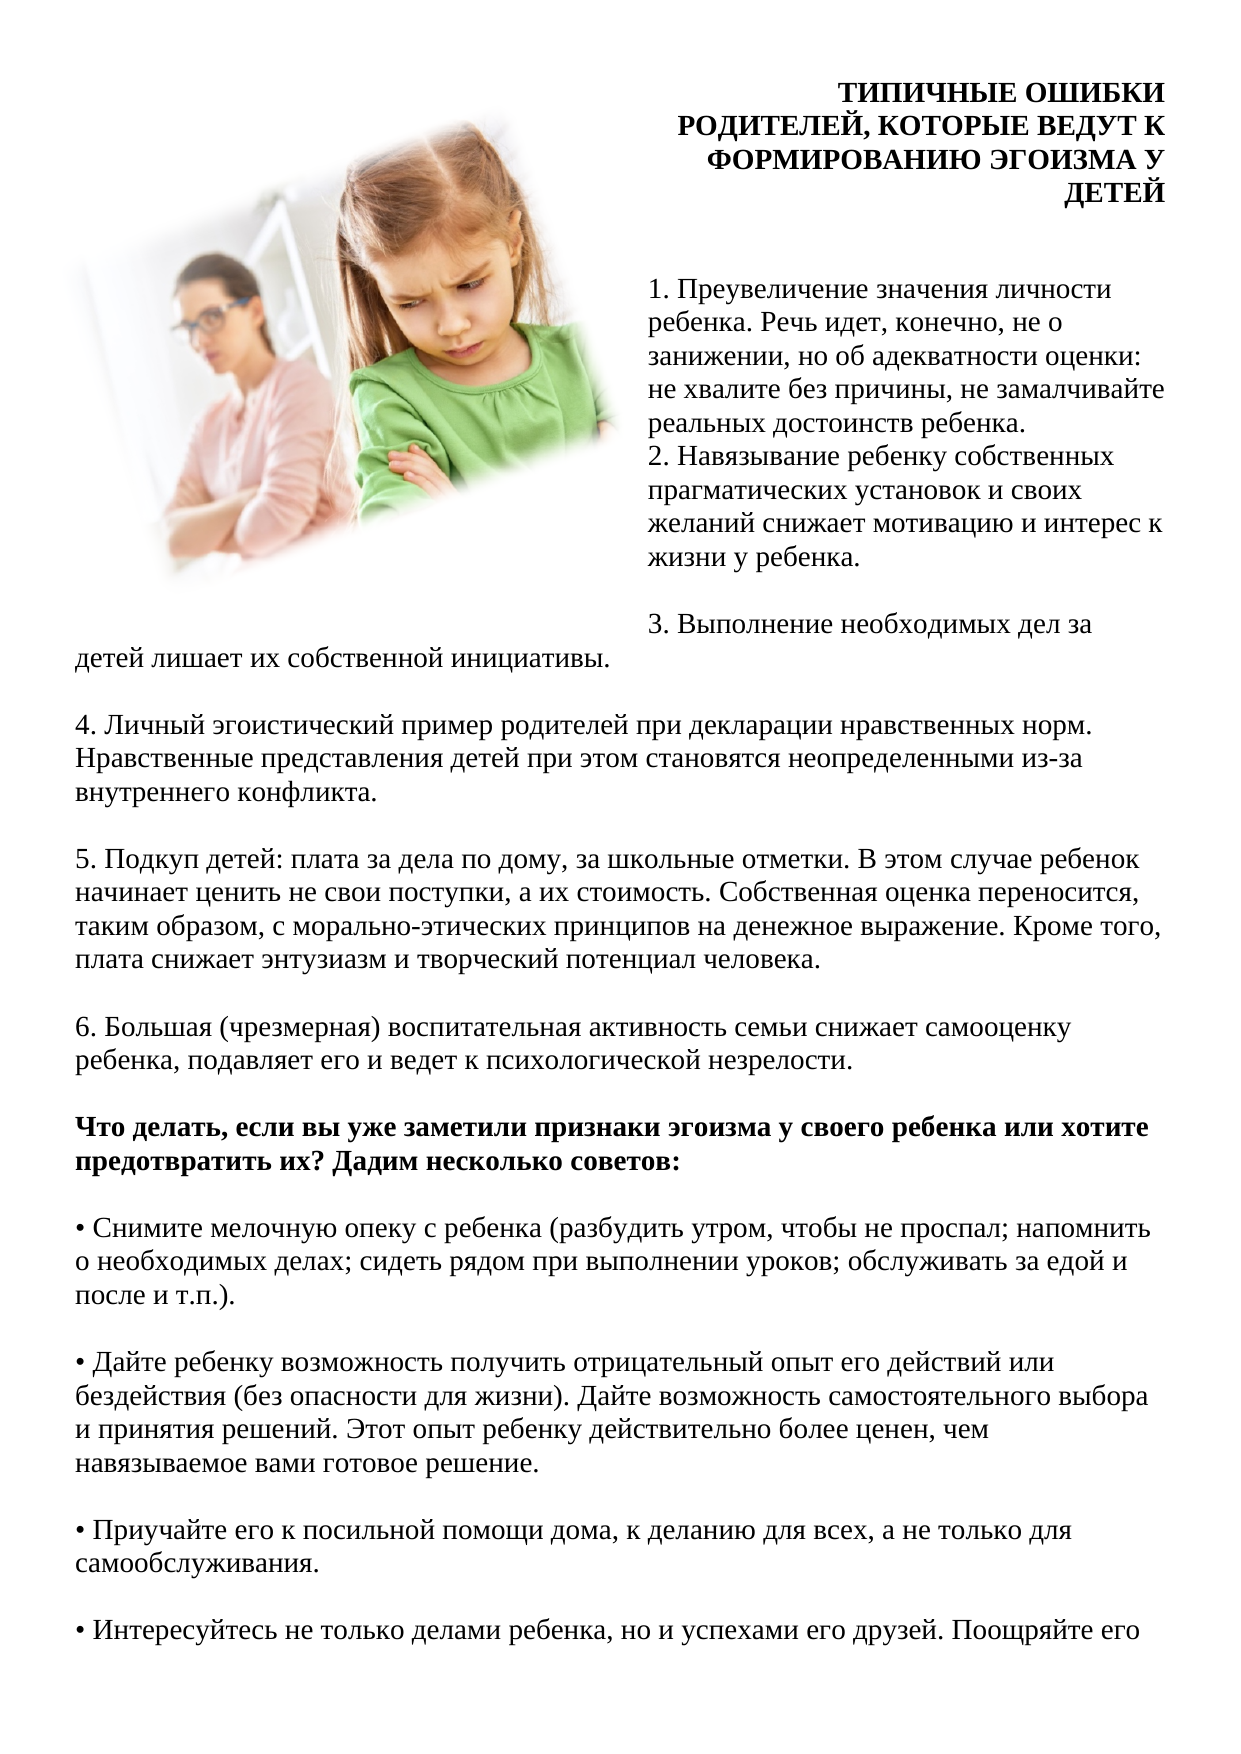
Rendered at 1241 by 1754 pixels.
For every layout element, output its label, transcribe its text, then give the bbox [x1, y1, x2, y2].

text ТИПИЧНЫЕ ОШИБКИ РОДИТЕЛЕЙ, КОТОРЫЕ ВЕДУТ К ФОРМИРОВАНИЮ ЭГОИЗМА У ДЕТЕЙ [75, 75, 1165, 237]
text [75, 237, 1165, 1646]
picture [83, 136, 592, 565]
